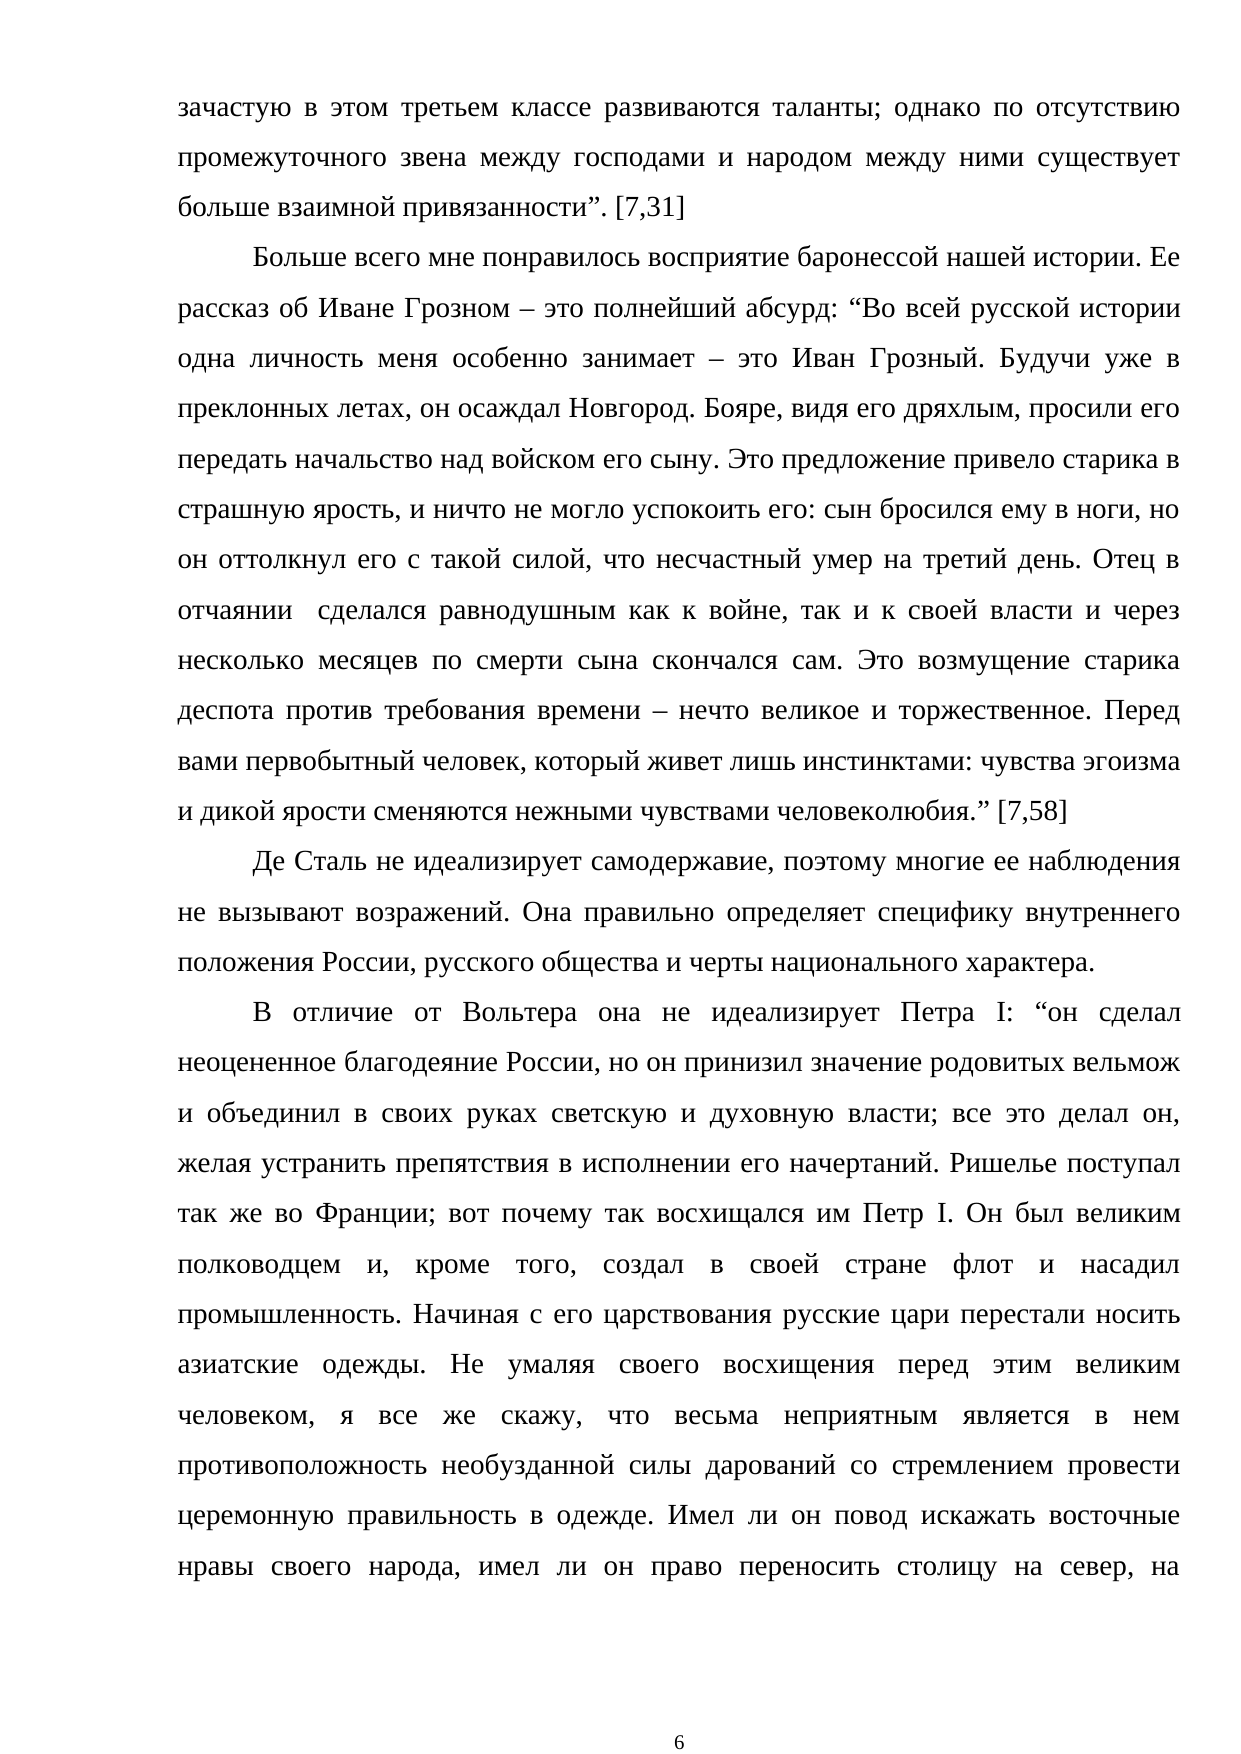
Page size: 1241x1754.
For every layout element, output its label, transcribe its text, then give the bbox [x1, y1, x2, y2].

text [177, 89, 1181, 223]
text Больше всего мне понравилось восприятие баронессой нашей истории. Ее рассказ об Иване Грозном – это полнейший абсурд: “Во всей русской истории одна личность меня особенно занимает – это Иван Грозный. Будучи уже в преклонных летах, он осаждал Новгород. Бояре, видя его дряхлым, просили его передать начальство над войском его сыну. Это предложение привело старика в страшную ярость, и ничто не могло успокоить его: сын бросился ему в ноги, но он оттолкнул его с такой силой, что несчастный умер на третий день. Отец в отчаянии сделался равнодушным как к войне, так и к своей власти и через несколько месяцев по смерти сына скончался сам. Это возмущение старика деспота против требования времени – нечто великое и торжественное. Перед вами первобытный человек, который живет лишь инстинктами: чувства эгоизма и дикой ярости сменяются нежными чувствами человеколюбия.” [7,58] [177, 239, 1181, 827]
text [177, 994, 1181, 1581]
text Де Сталь не идеализирует самодержавие, поэтому многие ее наблюдения не вызывают возражений. Она правильно определяет специфику внутреннего положения России, русского общества и черты национального характера. [177, 843, 1181, 977]
